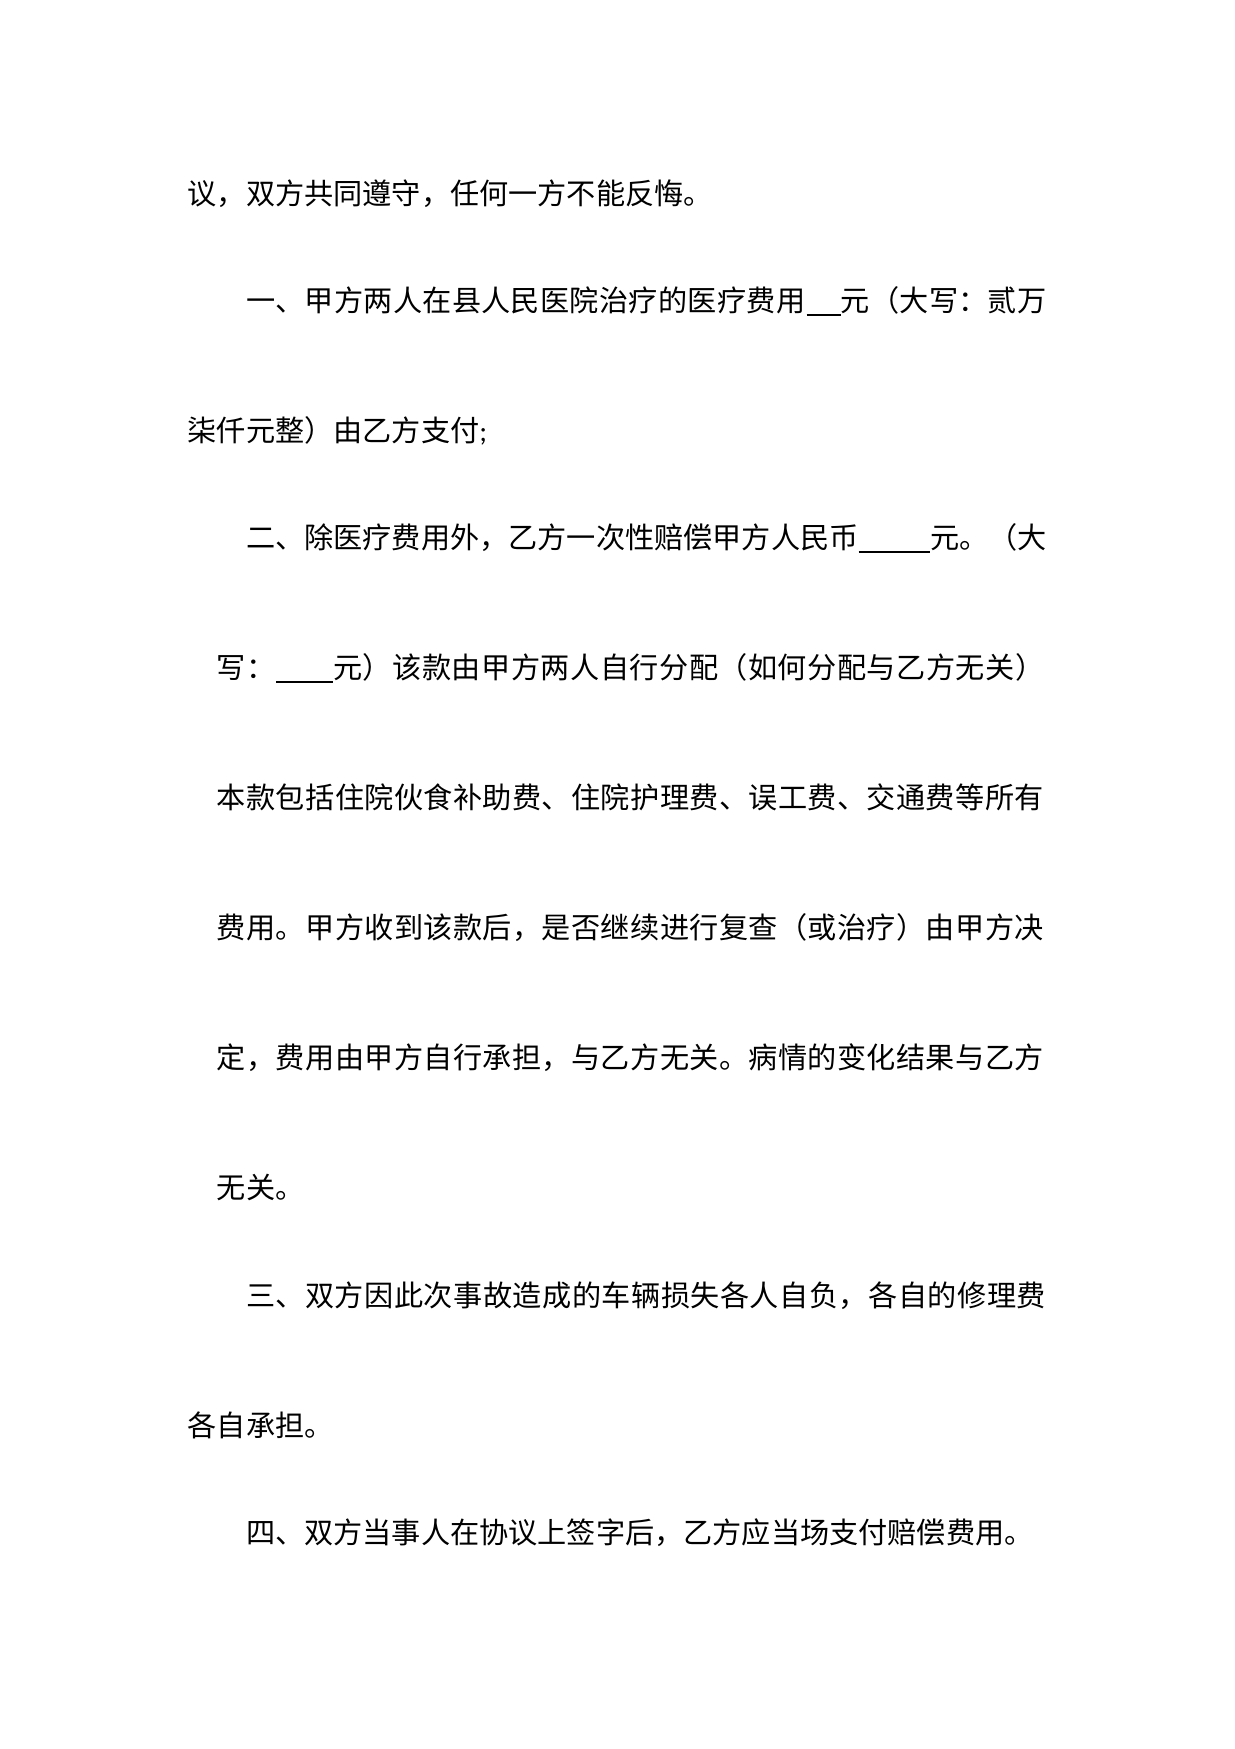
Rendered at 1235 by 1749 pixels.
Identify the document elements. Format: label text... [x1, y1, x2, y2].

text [187, 159, 1047, 224]
text 一、甲方两人在县人民医院治疗的医疗费用 元（大写：贰万柒仟元整）由乙方支付; [187, 266, 1047, 461]
text 四、双方当事人在协议上签字后，乙方应当场支付赔偿费用。 [187, 1498, 1047, 1563]
text 二、除医疗费用外，乙方一次性赔偿甲方人民币 元。（大写： 元）该款由甲方两人自行分配（如何分配与乙方无关）本款包括住院伙食补助费、住院护理费、误工费、交通费等所有费用。甲方收到该款后，是否继续进行复查（或治疗）由甲方决定，费用由甲方自行承担，与乙方无关。病情的变化结果与乙方无关。 [217, 504, 1047, 1219]
text 三、双方因此次事故造成的车辆损失各人自负，各自的修理费各自承担。 [187, 1261, 1047, 1456]
